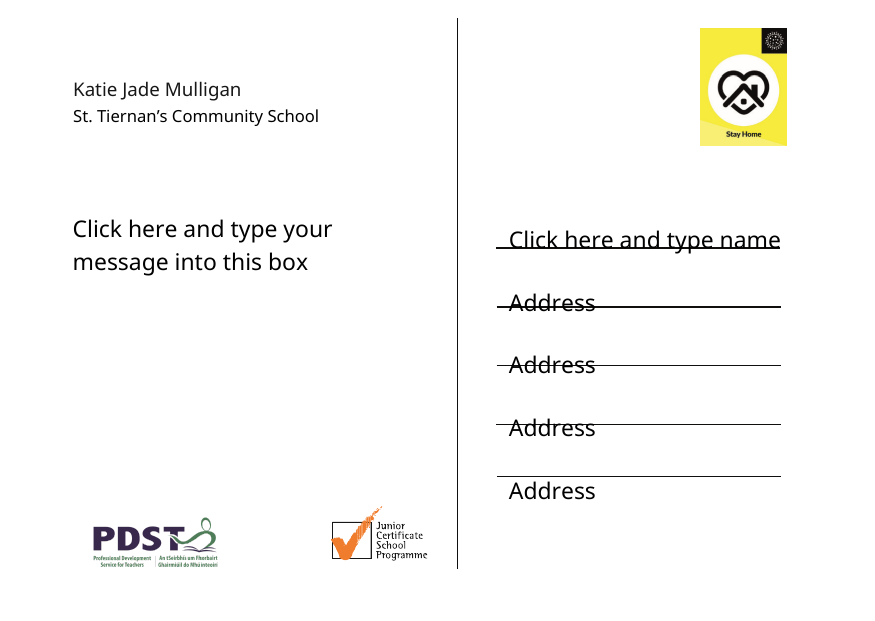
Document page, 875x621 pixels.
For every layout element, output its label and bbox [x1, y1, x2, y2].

picture [699, 27, 787, 146]
picture [92, 516, 218, 567]
